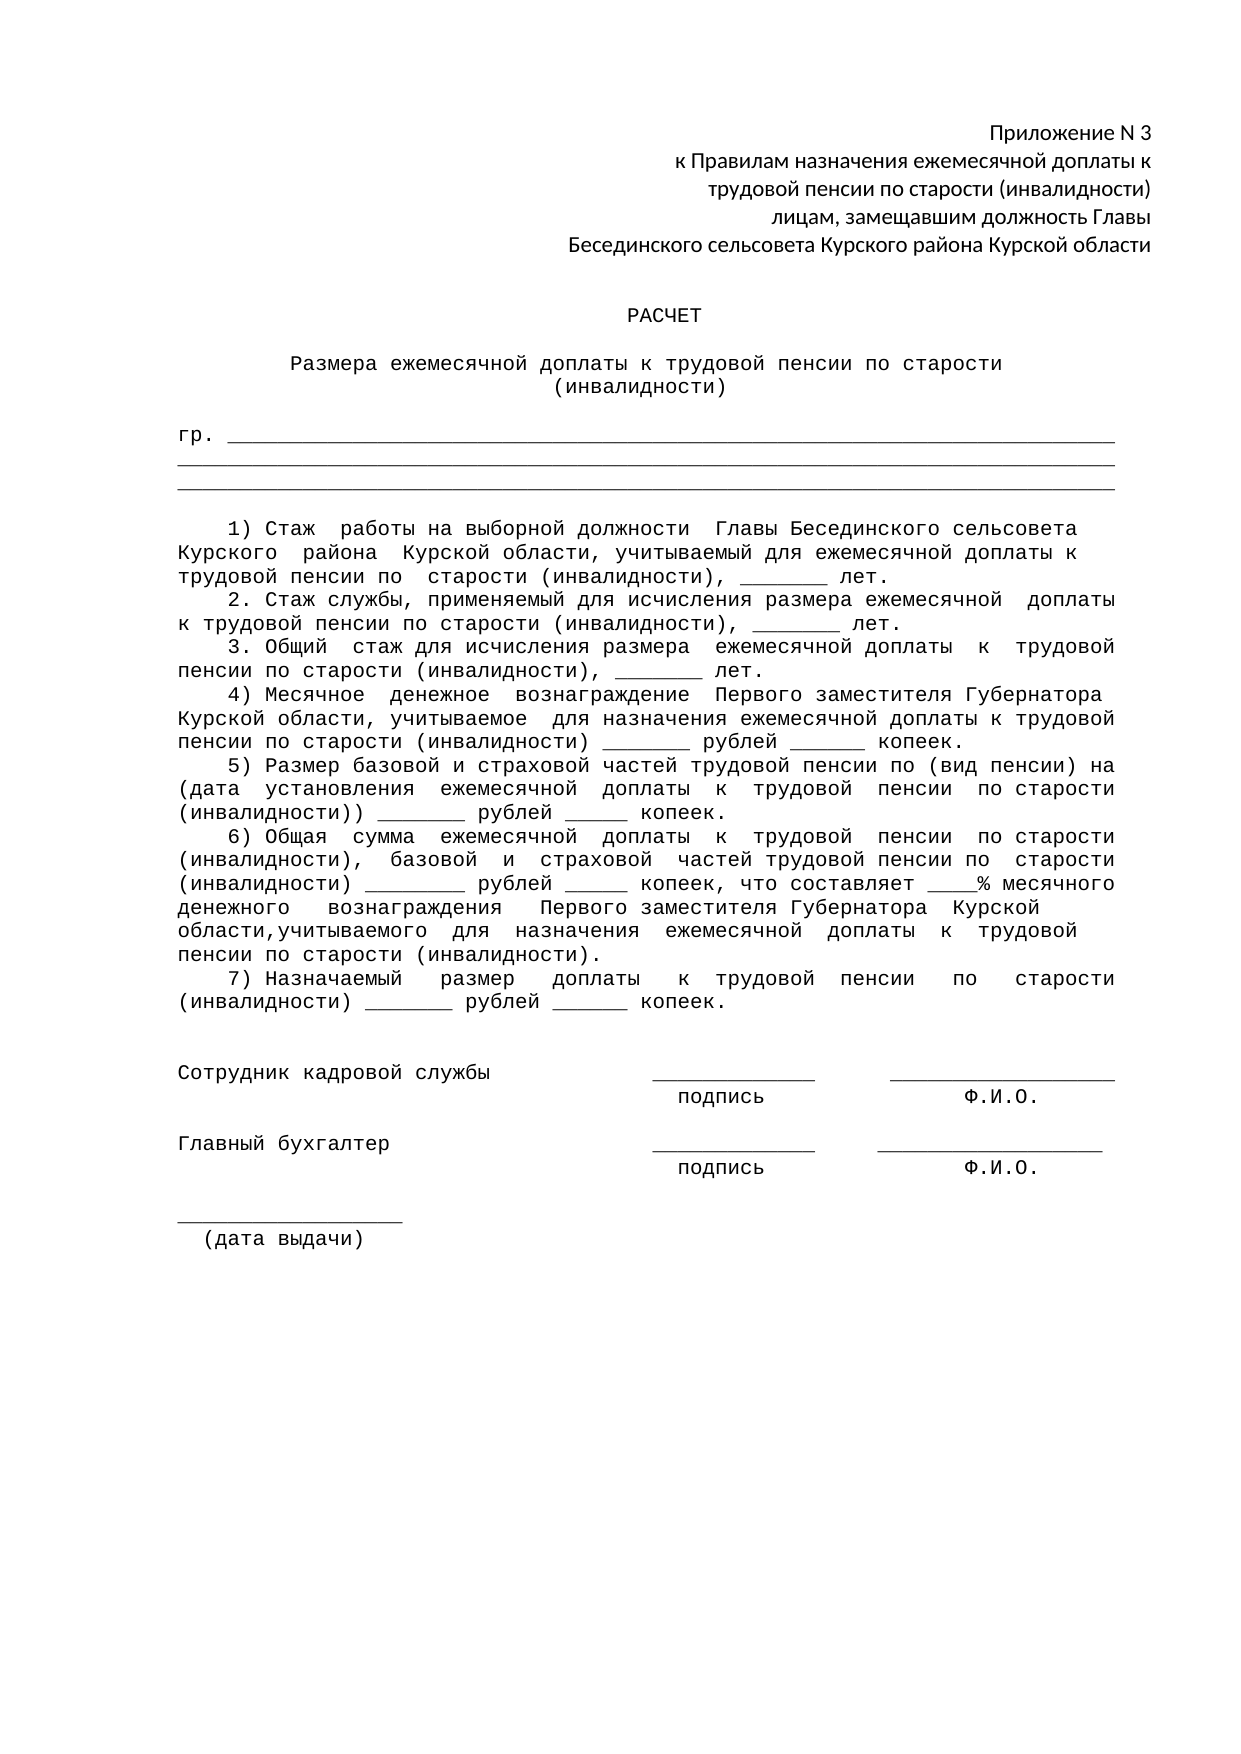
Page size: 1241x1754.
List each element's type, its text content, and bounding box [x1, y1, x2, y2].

text подпись Ф.И.О. [177, 1157, 1152, 1180]
text 1) Стаж работы на выборной должности Главы Бесединского сельсовета Курского района Курской области, учитываемый для ежемесячной доплаты к трудовой пенсии по старости (инвалидности), _______ лет. [177, 518, 1152, 589]
text к Правилам назначения ежемесячной доплаты к [177, 146, 1152, 174]
text 2. Стаж службы, применяемый для исчисления размера ежемесячной доплаты [177, 589, 1152, 613]
text 5) Размер базовой и страховой частей трудовой пенсии по (вид пенсии) на [177, 755, 1152, 778]
text ___________________________________________________________________________ [177, 471, 1152, 495]
text (инвалидности) [177, 376, 1152, 400]
text (инвалидности) ________ рублей _____ копеек, что составляет ____% месячного [177, 873, 1152, 897]
text (инвалидности), базовой и страховой частей трудовой пенсии по старости [177, 849, 1152, 873]
text 7) Назначаемый размер доплаты к трудовой пенсии по старости [177, 968, 1152, 991]
text (инвалидности)) _______ рублей _____ копеек. [177, 802, 1152, 826]
text ___________________________________________________________________________ [177, 447, 1152, 471]
text (дата выдачи) [177, 1228, 1152, 1251]
text лицам, замещавшим должность Главы [177, 202, 1152, 230]
text РАСЧЕТ [177, 306, 1152, 329]
text к трудовой пенсии по старости (инвалидности), _______ лет. [177, 613, 1152, 637]
text гр. _______________________________________________________________________ [177, 424, 1152, 447]
text пенсии по старости (инвалидности), _______ лет. [177, 660, 1152, 684]
text трудовой пенсии по старости (инвалидности) [177, 174, 1152, 202]
text Сотрудник кадровой службы _____________ __________________ [177, 1062, 1152, 1086]
text (дата установления ежемесячной доплаты к трудовой пенсии по старости [177, 778, 1152, 802]
text Приложение N 3 [177, 118, 1152, 146]
text 3. Общий стаж для исчисления размера ежемесячной доплаты к трудовой [177, 637, 1152, 660]
text Главный бухгалтер _____________ __________________ [177, 1133, 1152, 1157]
text подпись Ф.И.О. [177, 1086, 1152, 1109]
text 6) Общая сумма ежемесячной доплаты к трудовой пенсии по старости [177, 826, 1152, 849]
text __________________ [177, 1204, 1152, 1228]
text Бесединского сельсовета Курского района Курской области [177, 230, 1152, 258]
text 4) Месячное денежное вознаграждение Первого заместителя Губернатора Курской области, учитываемое для назначения ежемесячной доплаты к трудовой пенсии по старости (инвалидности) _______ рублей ______ копеек. [177, 684, 1152, 755]
text Размера ежемесячной доплаты к трудовой пенсии по старости [177, 353, 1152, 376]
text денежного вознаграждения Первого заместителя Губернатора Курской области,учитываемого для назначения ежемесячной доплаты к трудовой пенсии по старости (инвалидности). [177, 897, 1152, 968]
text (инвалидности) _______ рублей ______ копеек. [177, 991, 1152, 1015]
